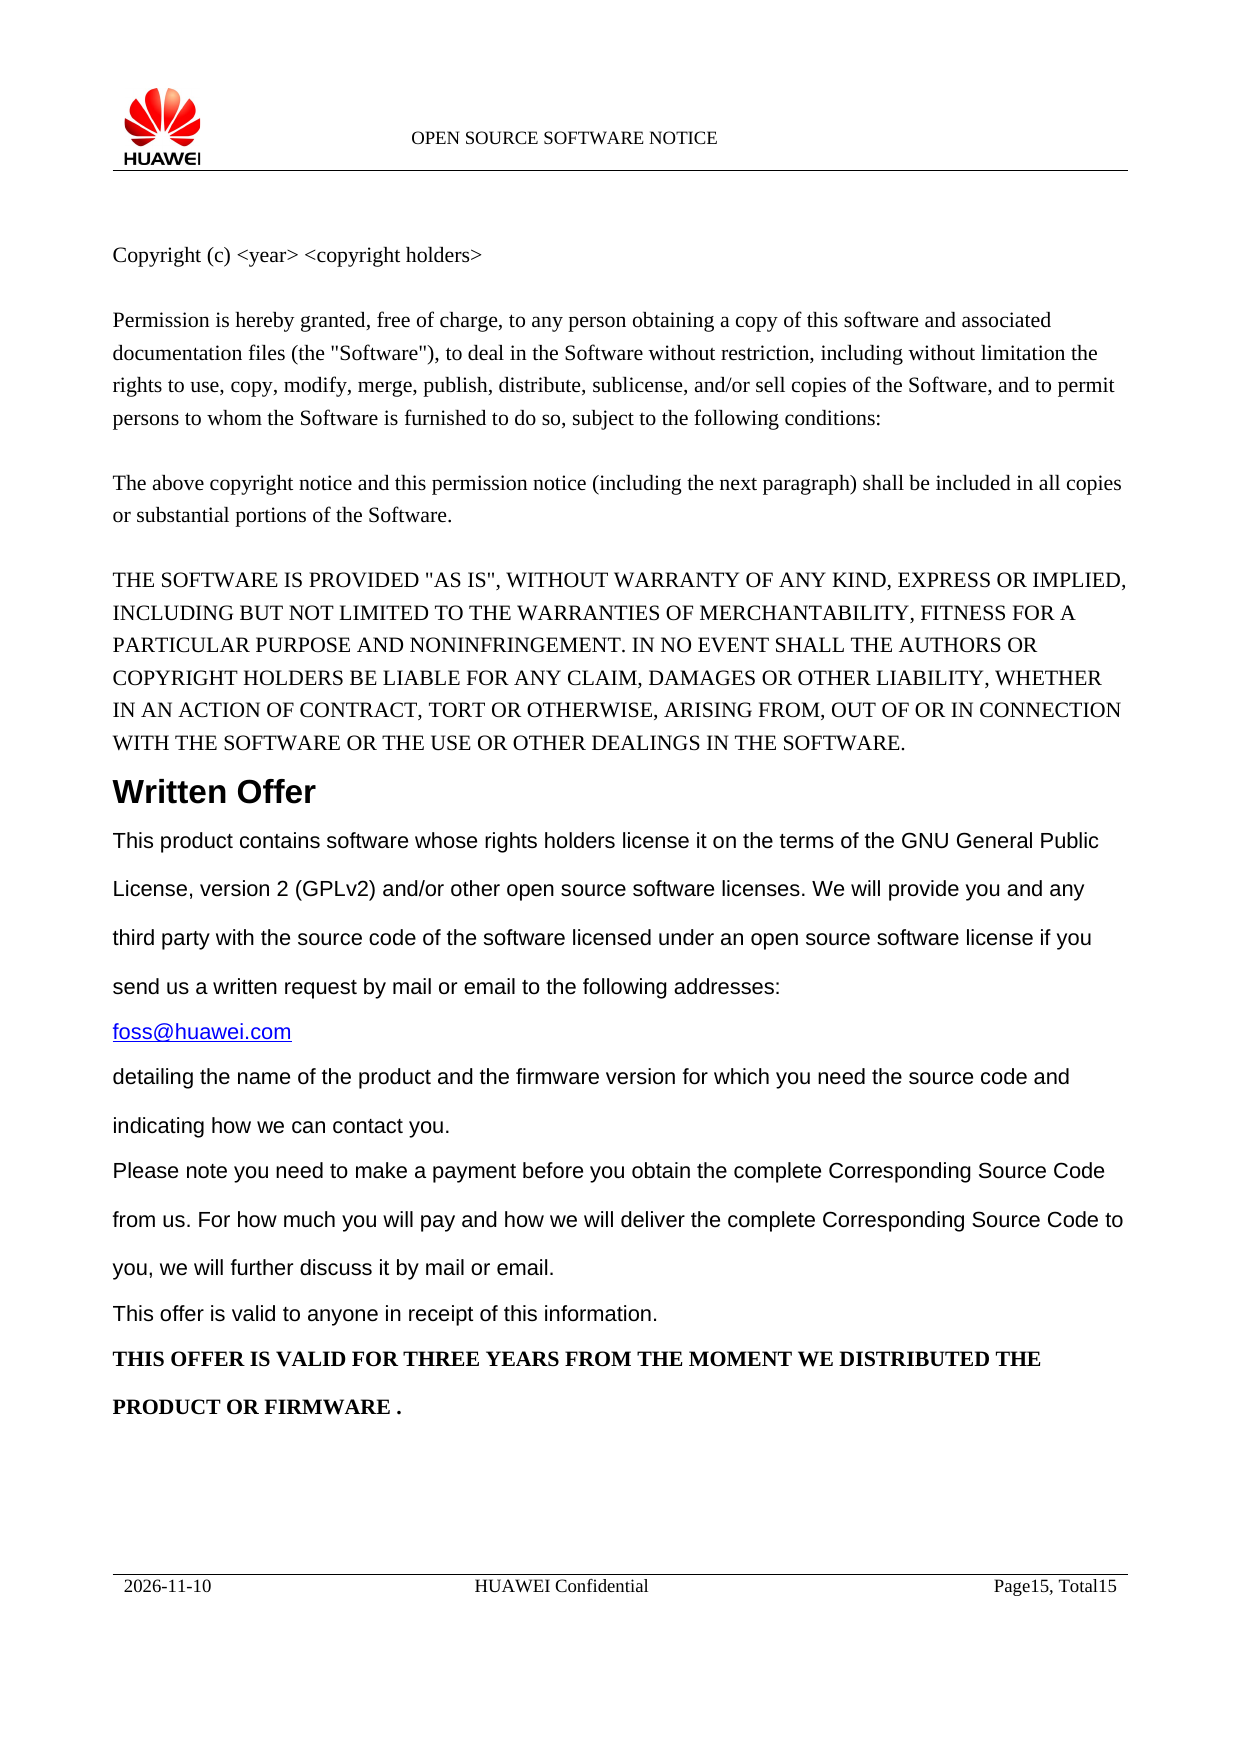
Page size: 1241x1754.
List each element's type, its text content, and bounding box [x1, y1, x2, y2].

text detailing the name of the product and the firmware version for which you need the source code and indicating how we can contact you. [112, 1060, 1128, 1142]
text This offer is valid to anyone in receipt of this information. [112, 1297, 1128, 1329]
text This product contains software whose rights holders license it on the terms of the GNU General Public License, version 2 (GPLv2) and/or other open source software licenses. We will provide you and any third party with the source code of the software licensed under an open source software license if you send us a written request by mail or email to the following addresses: [112, 824, 1128, 1003]
text foss@huawei.com [112, 1015, 1128, 1048]
text This offer is valid for three years from the moment we distributed the product or firmware . [112, 1342, 1128, 1423]
text Written Offer [112, 759, 1128, 824]
picture [124, 88, 201, 165]
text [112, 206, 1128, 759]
text Please note you need to make a payment before you obtain the complete Corresponding Source Code from us. For how much you will pay and how we will deliver the complete Corresponding Source Code to you, we will further discuss it by mail or email. [112, 1154, 1128, 1284]
